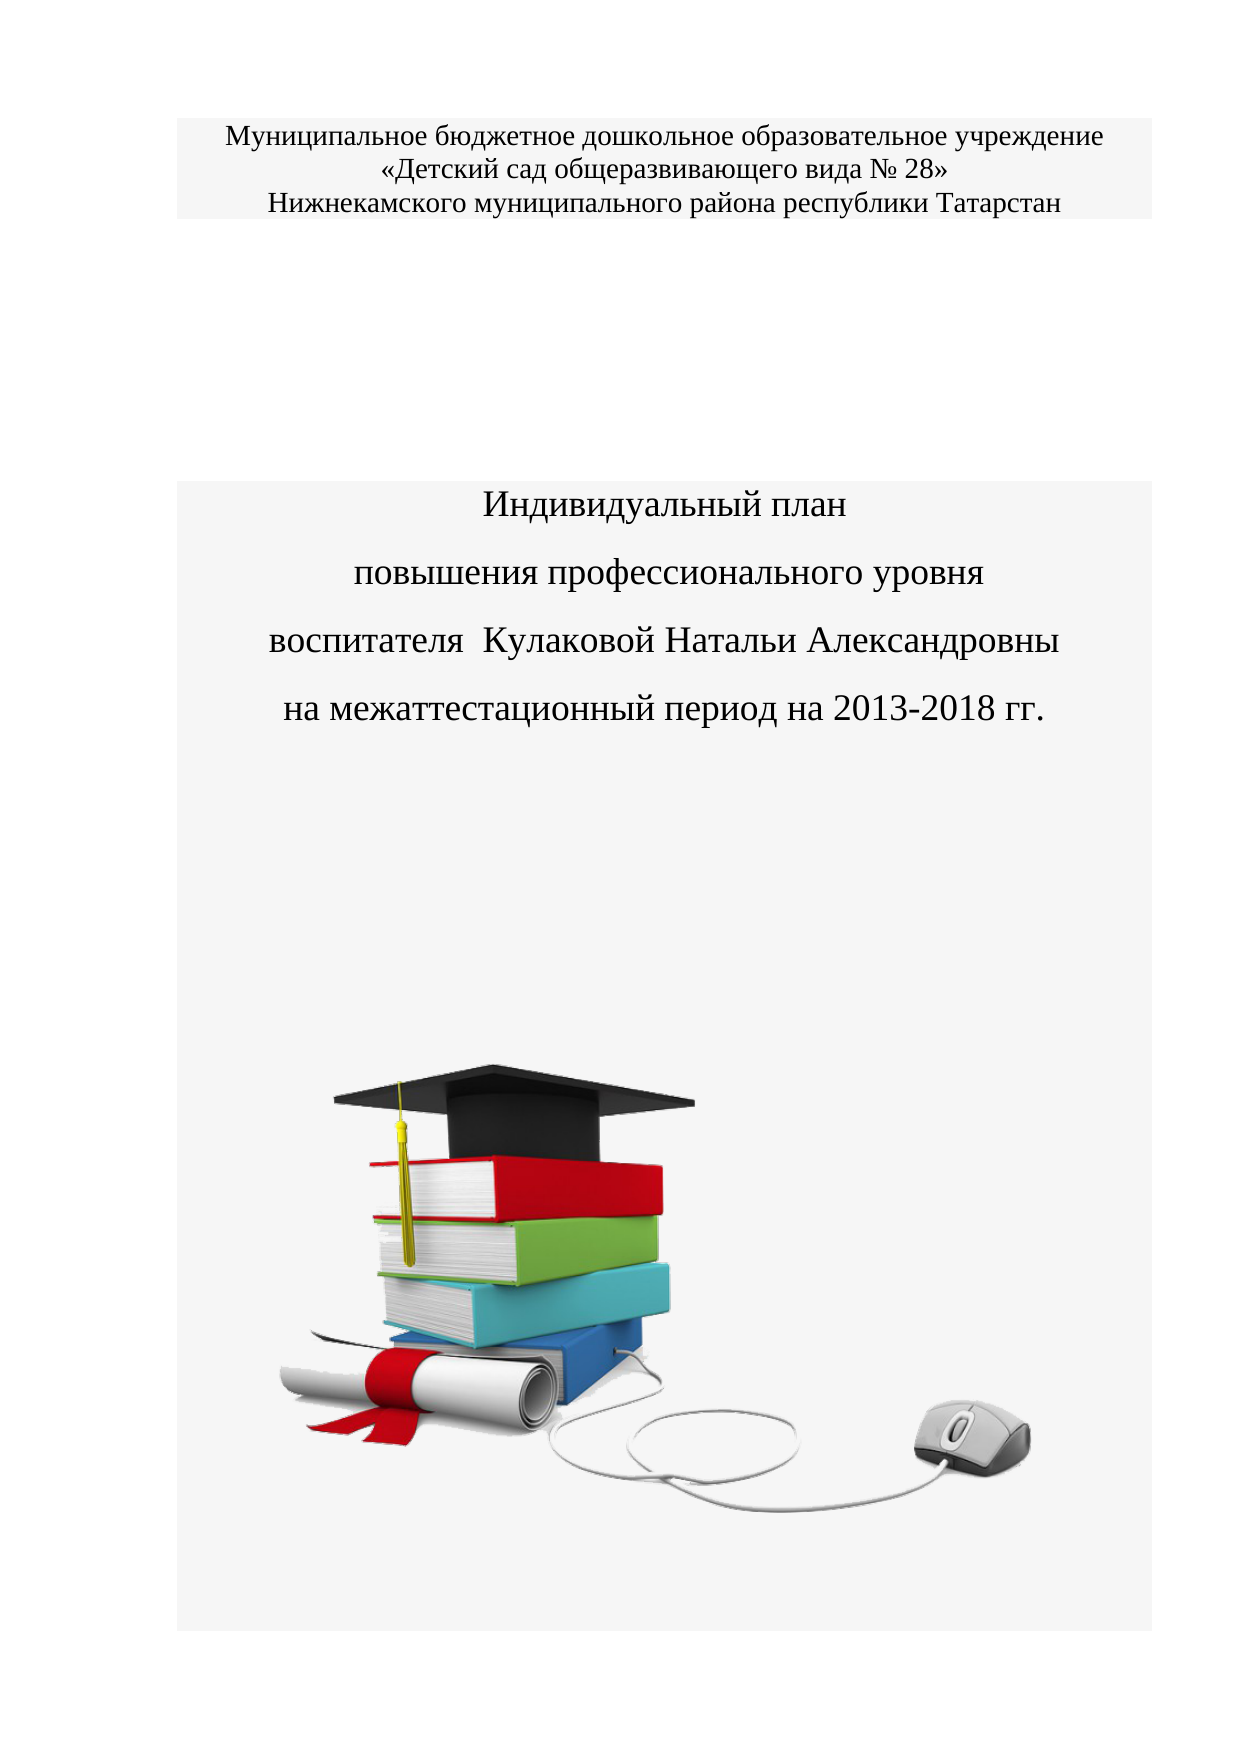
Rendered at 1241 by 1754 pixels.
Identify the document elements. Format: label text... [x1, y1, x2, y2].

text повышения профессионального уровня [177, 549, 1152, 592]
text Муниципальное бюджетное дошкольное образовательное учреждение «Детский сад общеразвивающего вида № 28» Нижнекамского муниципального района республики Татарстан [177, 118, 1152, 219]
text Индивидуальный план [177, 481, 1152, 524]
text воспитателя Кулаковой Натальи Александровны [177, 617, 1152, 661]
picture [261, 1026, 1068, 1564]
text на межаттестационный период на 2013-2018 гг. [177, 686, 1152, 729]
